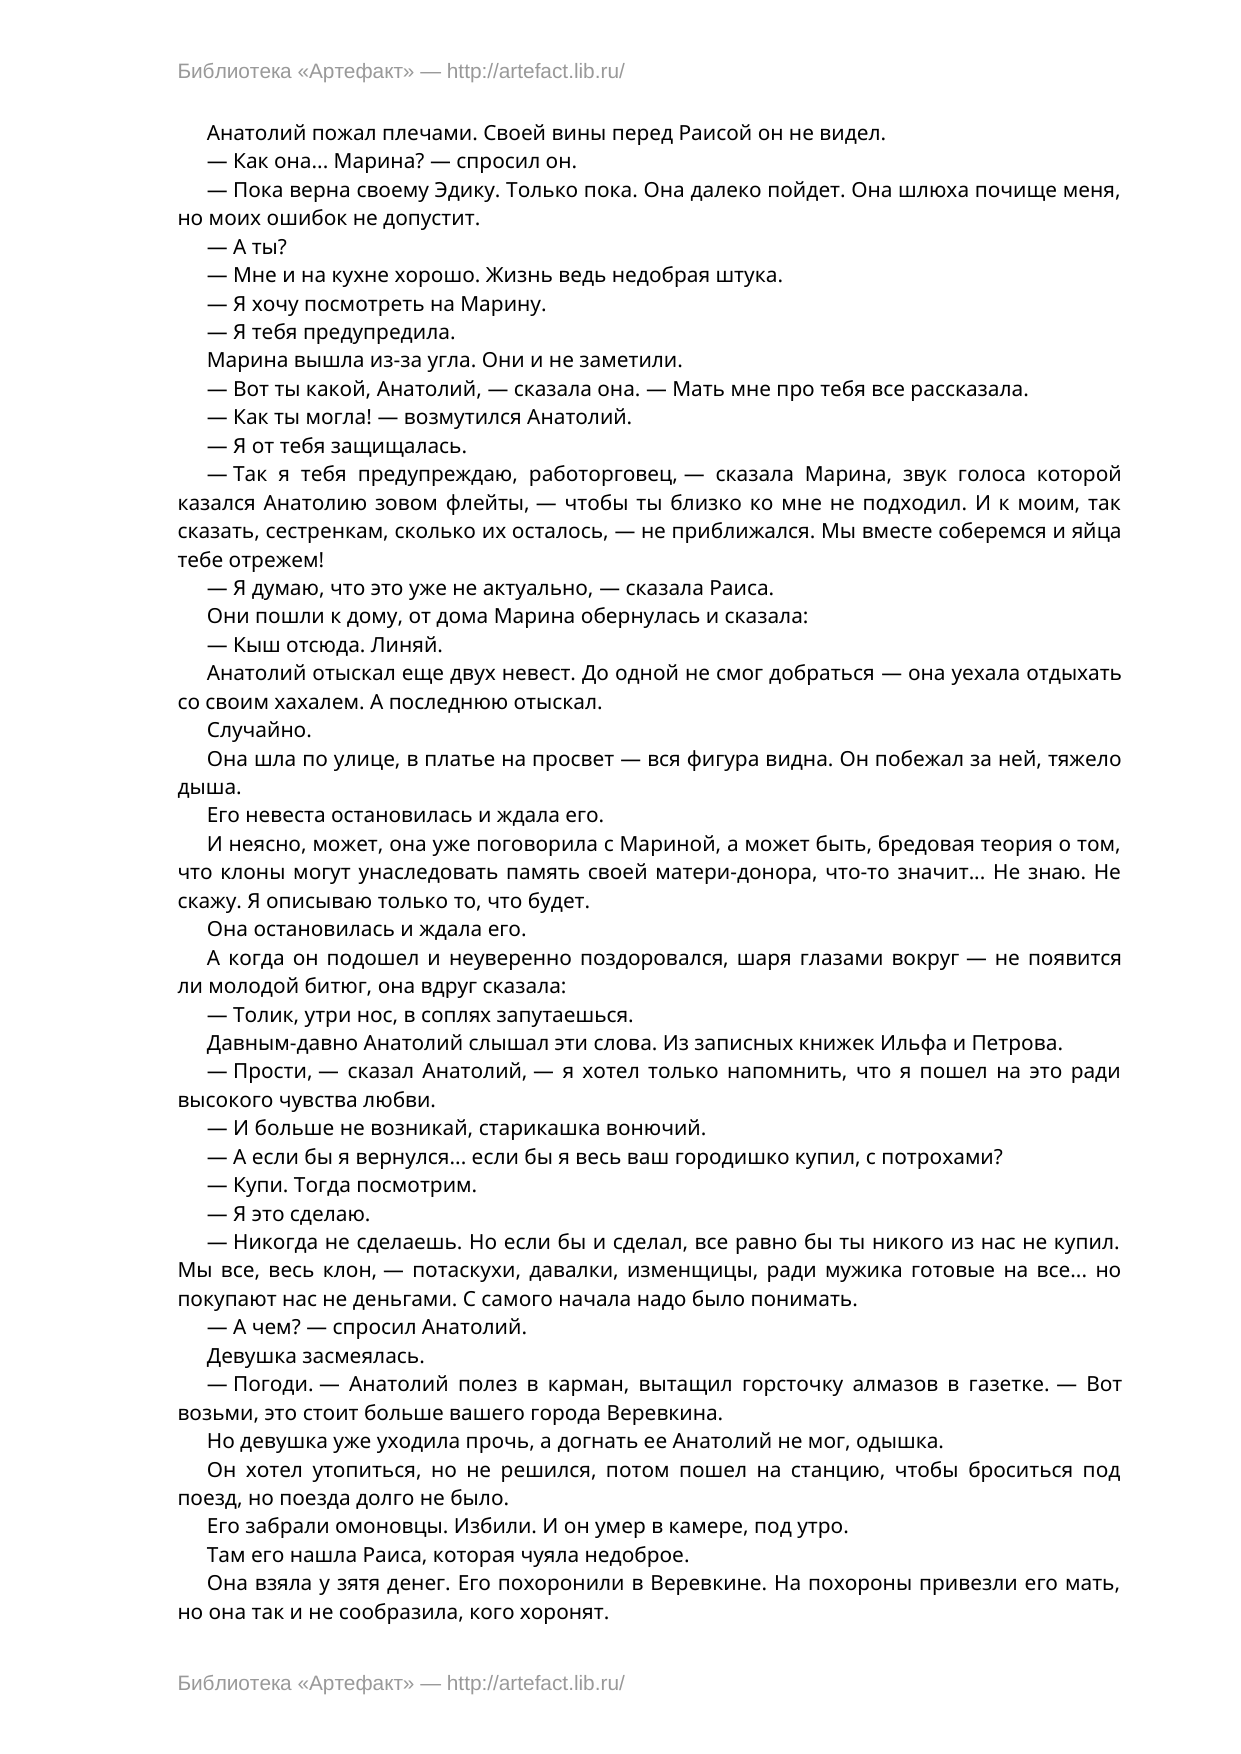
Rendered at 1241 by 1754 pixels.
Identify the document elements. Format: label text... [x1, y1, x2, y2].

text — Никогда не сделаешь. Но если бы и сделал, все равно бы ты никого из нас не купил. Мы все, весь клон, — потаскухи, давалки, изменщицы, ради мужика готовые на все... но покупают нас не деньгами. С самого начала надо было понимать. [177, 1227, 1122, 1312]
text Она взяла у зятя денег. Его похоронили в Веревкине. На похороны привезли его мать, но она так и не сообразила, кого хоронят. [177, 1568, 1122, 1625]
text — Я тебя предупредила. [177, 317, 1122, 346]
text — Мне и на кухне хорошо. Жизнь ведь недобрая штука. [177, 260, 1122, 289]
text — Купи. Тогда посмотрим. [177, 1170, 1122, 1199]
text — Пока верна своему Эдику. Только пока. Она далеко пойдет. Она шлюха почище меня, но моих ошибок не допустит. [177, 175, 1122, 232]
text Девушка засмеялась. [177, 1341, 1122, 1369]
text — И больше не возникай, старикашка вонючий. [177, 1113, 1122, 1142]
text Его невеста остановилась и ждала его. [177, 801, 1122, 829]
text — Кыш отсюда. Линяй. [177, 630, 1122, 658]
text — А ты? [177, 232, 1122, 260]
text — Толик, утри нос, в соплях запутаешься. [177, 1000, 1122, 1028]
text — Я от тебя защищалась. [177, 431, 1122, 459]
text А когда он подошел и неуверенно поздоровался, шаря глазами вокруг — не появится ли молодой битюг, она вдруг сказала: [177, 943, 1122, 1000]
text Там его нашла Раиса, которая чуяла недоброе. [177, 1540, 1122, 1568]
text Марина вышла из-за угла. Они и не заметили. [177, 346, 1122, 374]
text Случайно. [177, 715, 1122, 744]
text — Я думаю, что это уже не актуально, — сказала Раиса. [177, 573, 1122, 602]
text Давным-давно Анатолий слышал эти слова. Из записных книжек Ильфа и Петрова. [177, 1028, 1122, 1057]
text — Погоди. — Анатолий полез в карман, вытащил горсточку алмазов в газетке. — Вот возьми, это стоит больше вашего города Веревкина. [177, 1369, 1122, 1426]
text — Я хочу посмотреть на Марину. [177, 289, 1122, 317]
text Его забрали омоновцы. Избили. И он умер в камере, под утро. [177, 1512, 1122, 1540]
text — А если бы я вернулся... если бы я весь ваш городишко купил, с потрохами? [177, 1142, 1122, 1170]
text И неясно, может, она уже поговорила с Мариной, а может быть, бредовая теория о том, что клоны могут унаследовать память своей матери-донора, что-то значит... Не знаю. Не скажу. Я описываю только то, что будет. [177, 829, 1122, 914]
text Анатолий пожал плечами. Своей вины перед Раисой он не видел. [177, 118, 1122, 147]
text — Я это сделаю. [177, 1199, 1122, 1227]
text — Вот ты какой, Анатолий, — сказала она. — Мать мне про тебя все рассказала. [177, 374, 1122, 402]
text Но девушка уже уходила прочь, а догнать ее Анатолий не мог, одышка. [177, 1426, 1122, 1455]
text Анатолий отыскал еще двух невест. До одной не смог добраться — она уехала отдыхать со своим хахалем. А последнюю отыскал. [177, 658, 1122, 715]
text Она остановилась и ждала его. [177, 914, 1122, 943]
text — Так я тебя предупреждаю, работорговец, — сказала Марина, звук голоса которой казался Анатолию зовом флейты, — чтобы ты близко ко мне не подходил. И к моим, так сказать, сестренкам, сколько их осталось, — не приближался. Мы вместе соберемся и яйца тебе отрежем! [177, 459, 1122, 573]
text — Как она... Марина? — спросил он. [177, 147, 1122, 175]
text Она шла по улице, в платье на просвет — вся фигура видна. Он побежал за ней, тяжело дыша. [177, 744, 1122, 801]
text — Как ты могла! — возмутился Анатолий. [177, 402, 1122, 431]
text — Прости, — сказал Анатолий, — я хотел только напомнить, что я пошел на это ради высокого чувства любви. [177, 1057, 1122, 1113]
text Он хотел утопиться, но не решился, потом пошел на станцию, чтобы броситься под поезд, но поезда долго не было. [177, 1455, 1122, 1512]
text — А чем? — спросил Анатолий. [177, 1312, 1122, 1341]
text Они пошли к дому, от дома Марина обернулась и сказала: [177, 602, 1122, 630]
